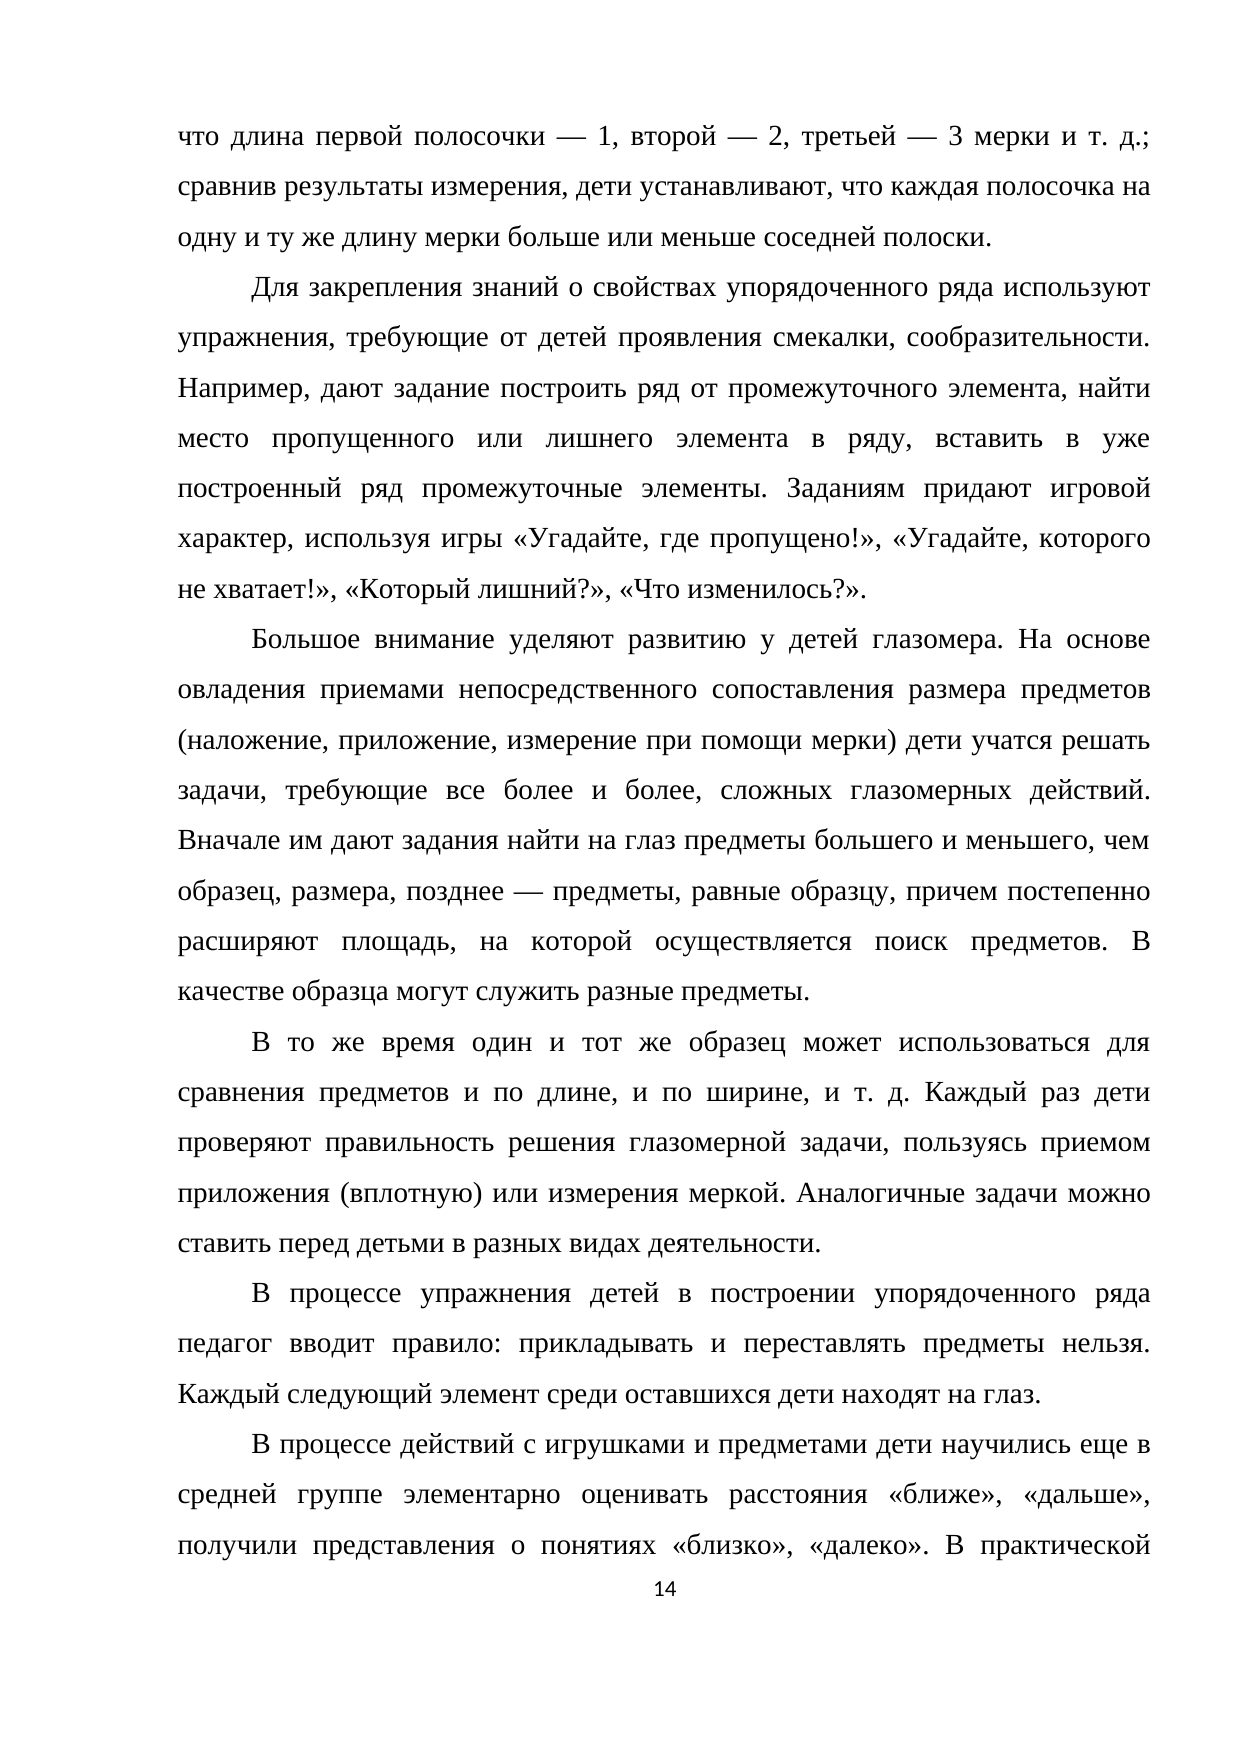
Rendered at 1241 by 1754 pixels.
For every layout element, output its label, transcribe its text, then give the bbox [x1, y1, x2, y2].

text В то же время один и тот же образец может использоваться для сравнения предметов и по длине, и по ширине, и т. д. Каждый раз дети проверяют правильность решения глазомерной задачи, пользуясь приемом приложения (вплотную) или измерения меркой. Аналогичные задачи можно ставить перед детьми в разных видах деятельности. [177, 1024, 1152, 1258]
text Для закрепления знаний о свойствах упорядоченного ряда используют упражнения, требующие от детей проявления смекалки, сообразительности. Например, дают задание построить ряд от промежуточного элемента, найти место пропущенного или лишнего элемента в ряду, вставить в уже построенный ряд промежуточные элементы. Заданиям придают игровой характер, используя игры «Угадайте, где пропущено!», «Угадайте, которого не хватает!», «Который лишний?», «Что изменилось?». [177, 269, 1152, 604]
text Большое внимание уделяют развитию у детей глазомера. На основе овладения приемами непосредственного сопоставления размера предметов (наложение, приложение, измерение при помощи мерки) дети учатся решать задачи, требующие все более и более, сложных глазомерных действий. Вначале им дают задания найти на глаз предметы большего и меньшего, чем образец, размера, позднее — предметы, равные образцу, причем постепенно расширяют площадь, на которой осуществляется поиск предметов. В качестве образца могут служить разные предметы. [177, 621, 1152, 1007]
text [177, 118, 1152, 252]
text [177, 1426, 1152, 1560]
text В процессе упражнения детей в построении упорядоченного ряда педагог вводит правило: прикладывать и переставлять предметы нельзя. Каждый следующий элемент среди оставшихся дети находят на глаз. [177, 1275, 1152, 1409]
